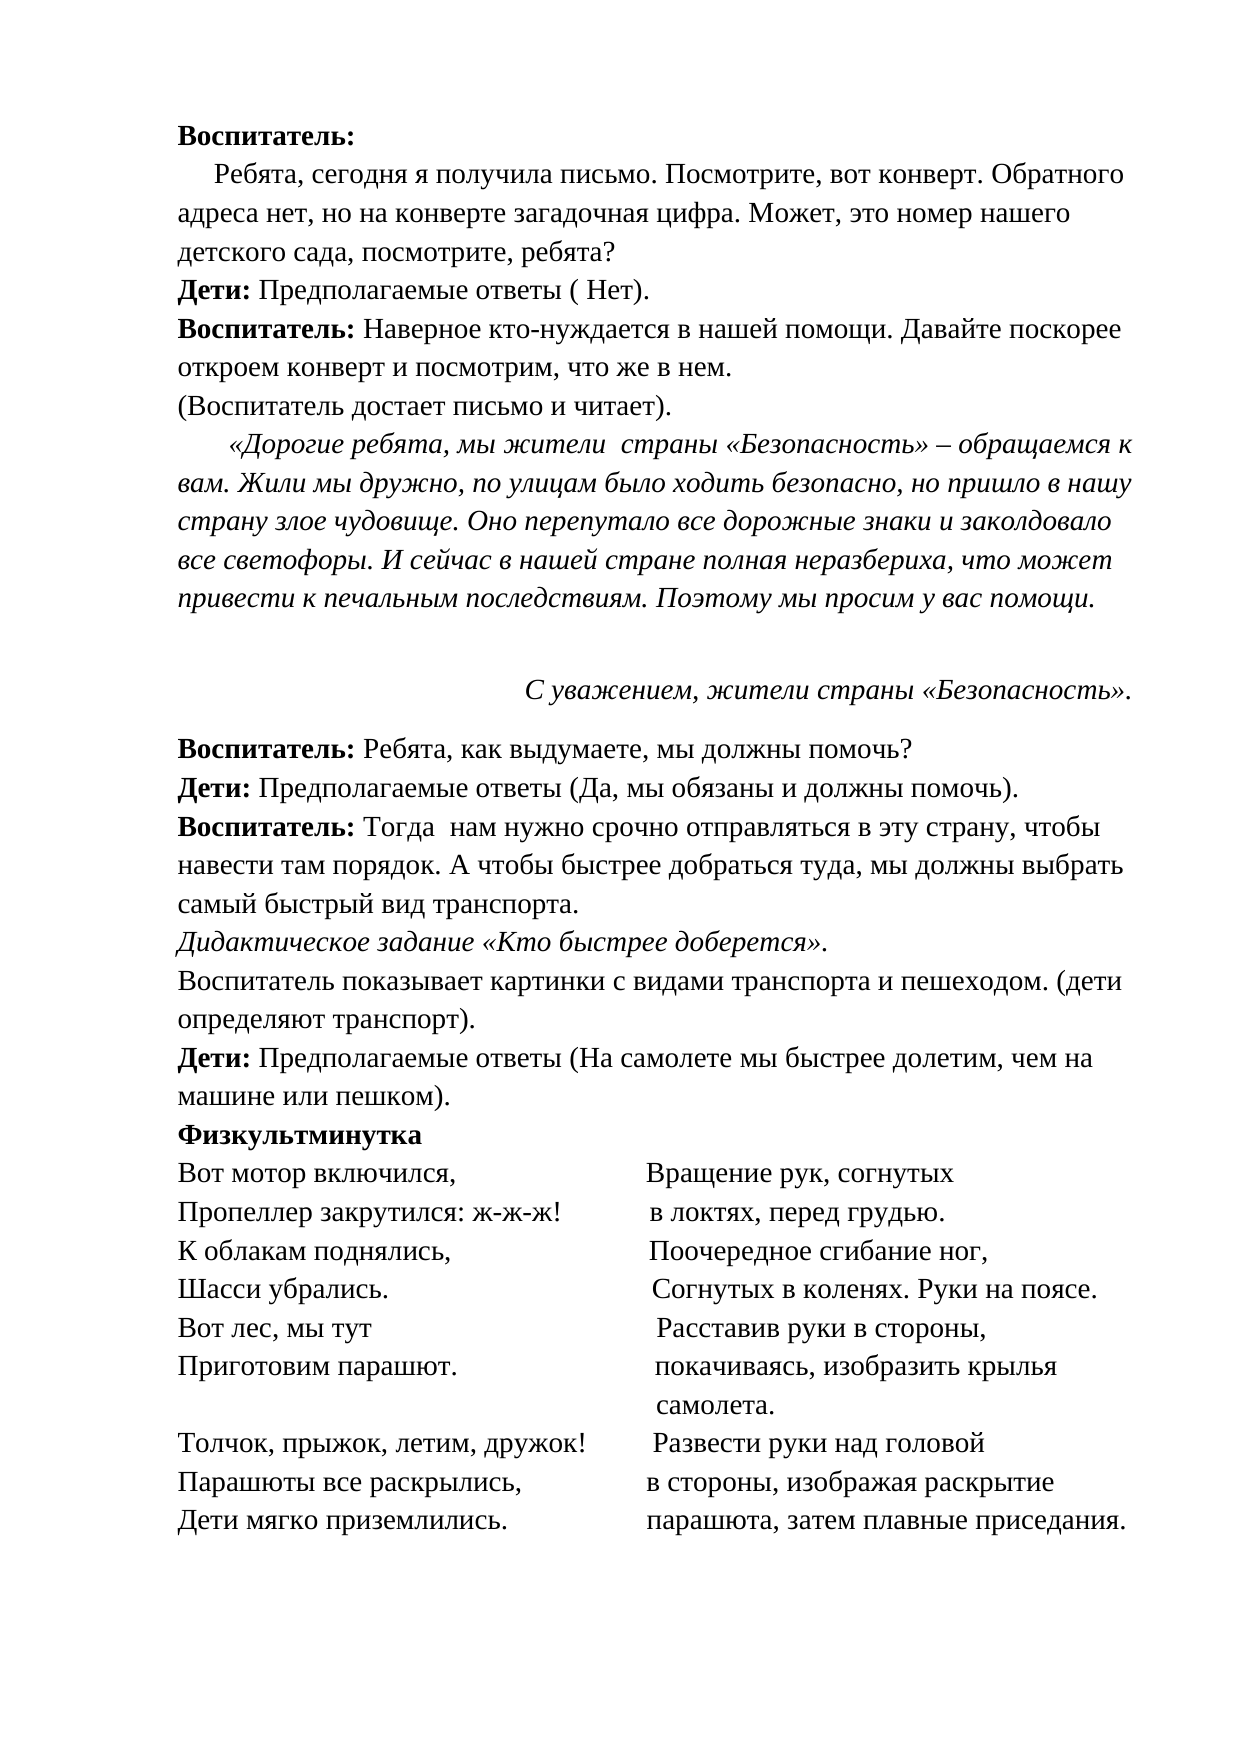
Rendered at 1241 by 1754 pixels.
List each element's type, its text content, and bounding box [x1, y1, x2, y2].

text Пропеллер закрутился: ж-ж-ж! в локтях, перед грудью. [177, 1194, 1152, 1228]
text К облакам поднялись, Поочередное сгибание ног, [177, 1233, 1152, 1266]
text Дети: Предполагаемые ответы (На самолете мы быстрее долетим, чем на машине или пешком). [177, 1040, 1152, 1112]
text Парашюты все раскрылись, в стороны, изображая раскрытие [177, 1464, 1152, 1497]
text (Воспитатель достает письмо и читает). [177, 388, 1152, 421]
text Ребята, сегодня я получила письмо. Посмотрите, вот конверт. Обратного адреса нет, но на конверте загадочная цифра. Может, это номер нашего детского сада, посмотрите, ребята? [177, 157, 1152, 267]
text Дети: Предполагаемые ответы (Да, мы обязаны и должны помочь). [177, 770, 1152, 804]
text Воспитатель: [177, 118, 1152, 152]
text Шасси убрались. Согнутых в коленях. Руки на поясе. [177, 1271, 1152, 1305]
text Толчок, прыжок, летим, дружок! Развести руки над головой [177, 1425, 1152, 1459]
text Воспитатель: Наверное кто-нуждается в нашей помощи. Давайте поскорее откроем конверт и посмотрим, что же в нем. [177, 311, 1152, 383]
text Воспитатель: Тогда нам нужно срочно отправляться в эту страну, чтобы навести там порядок. А чтобы быстрее добраться туда, мы должны выбрать самый быстрый вид транспорта. [177, 809, 1152, 919]
text Вот мотор включился, Вращение рук, согнутых [177, 1156, 1152, 1189]
text Воспитатель: Ребята, как выдумаете, мы должны помочь? [177, 732, 1152, 765]
text Дети мягко приземлились. парашюта, затем плавные приседания. [177, 1502, 1152, 1536]
text Дети: Предполагаемые ответы ( Нет). [177, 272, 1152, 306]
text Воспитатель показывает картинки с видами транспорта и пешеходом. (дети определяют транспорт). [177, 963, 1152, 1035]
text «Дорогие ребята, мы жители страны «Безопасность» – обращаемся к вам. Жили мы дружно, по улицам было ходить безопасно, но пришло в нашу страну злое чудовище. Оно перепутало все дорожные знаки и заколдовало все светофоры. И сейчас в нашей стране полная неразбериха, что может привести к печальным последствиям. Поэтому мы просим у вас помощи. [177, 426, 1152, 614]
text Дидактическое задание «Кто быстрее доберется». [177, 924, 1152, 958]
text самолета. [177, 1387, 1152, 1420]
text С уважением, жители страны «Безопасность». [177, 672, 1152, 706]
text Приготовим парашют. покачиваясь, изобразить крылья [177, 1348, 1152, 1382]
text Вот лес, мы тут Расставив руки в стороны, [177, 1310, 1152, 1343]
text Физкультминутка [177, 1117, 1152, 1151]
